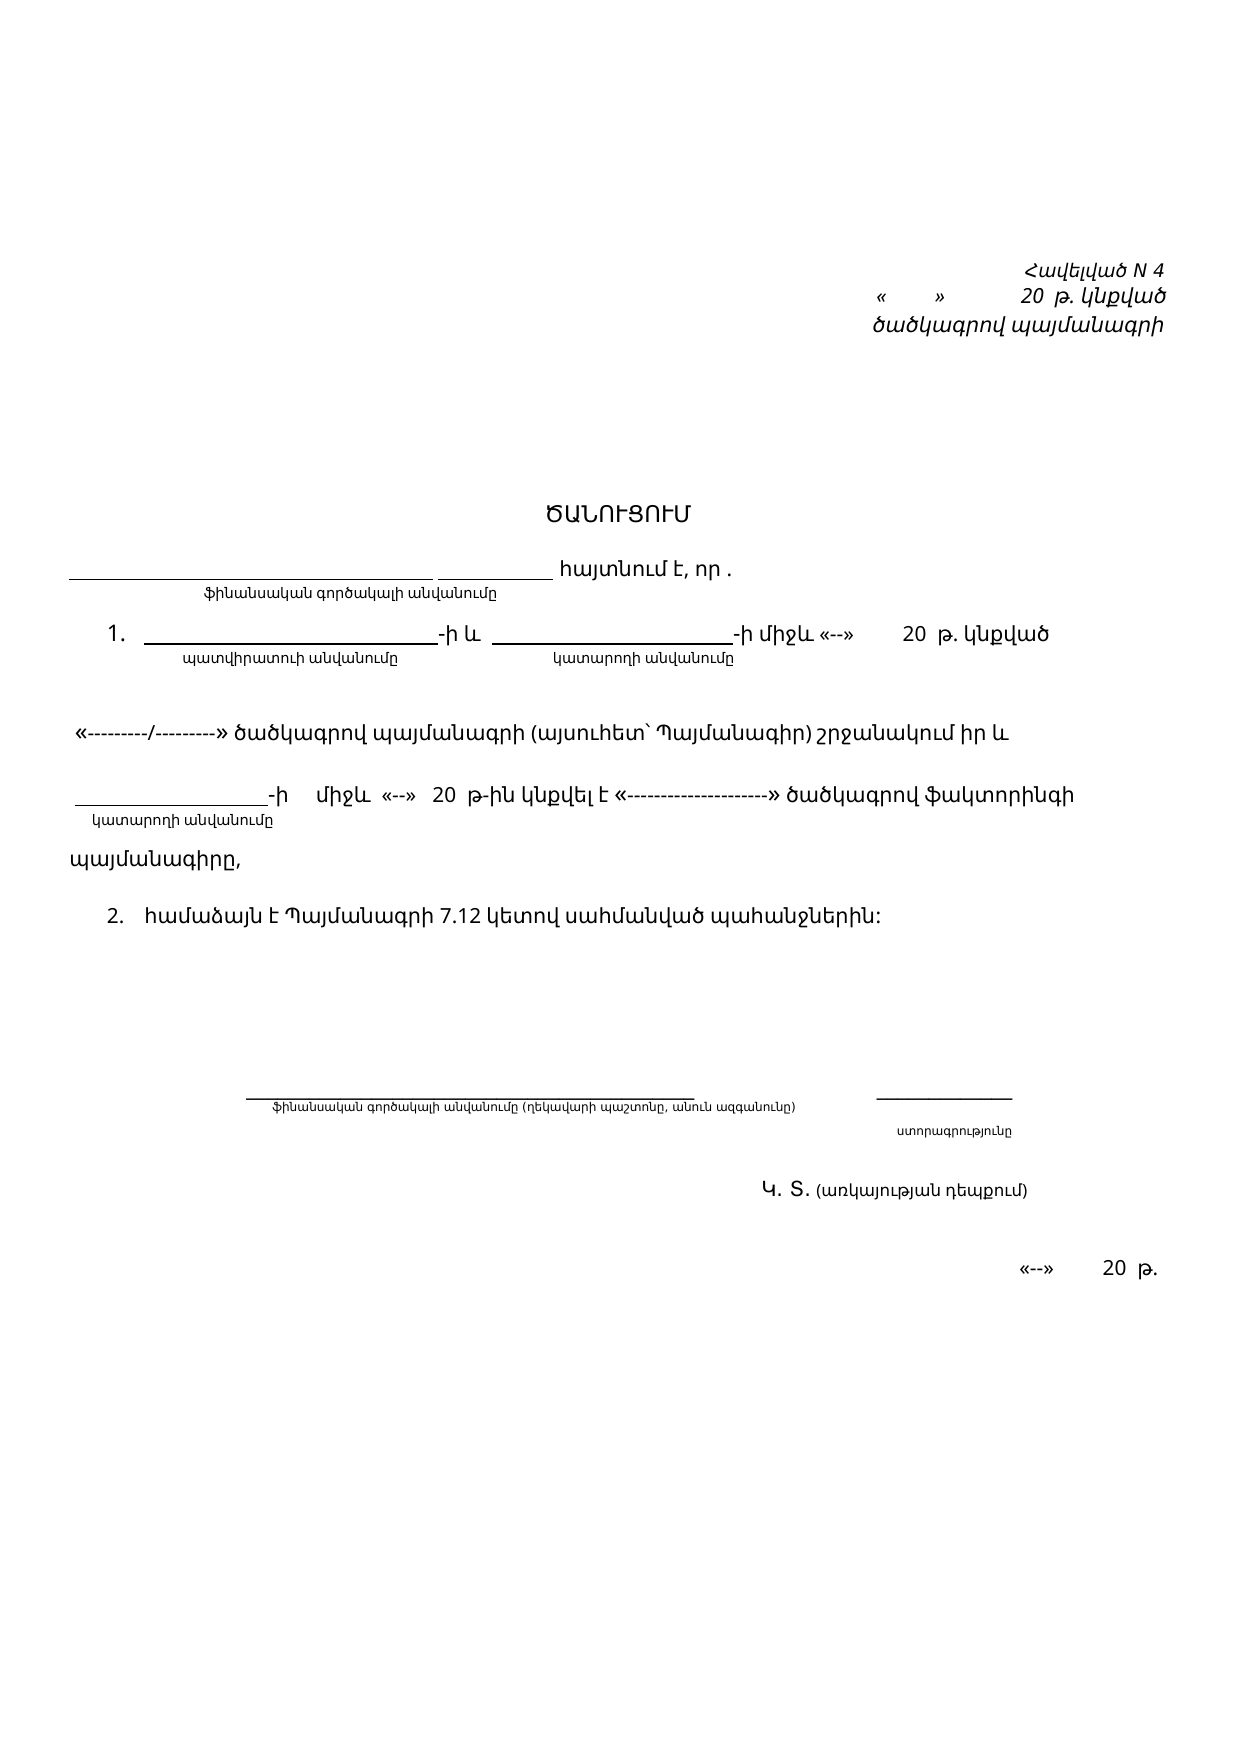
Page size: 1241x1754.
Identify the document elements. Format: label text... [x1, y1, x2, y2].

list -ի և -ի միջև «--» 20 թ. կնքված [107, 617, 1167, 648]
text ֆինանսական գործակալի անվանումը [69, 583, 1167, 617]
text կատարողի անվանումը [69, 810, 1167, 844]
text պայմանագիրը, [69, 844, 1167, 872]
text « » 20 թ. կնքված [69, 282, 1167, 310]
text հայտնում է, որ . [69, 554, 1167, 583]
text պատվիրատուի անվանումը կատարողի անվանումը [69, 648, 1167, 682]
text ստորագրությունը [69, 1124, 1167, 1148]
text «--» 20 թ. [69, 1253, 1167, 1281]
text ԾԱՆՈՒՑՈՒՄ [69, 501, 1167, 528]
text ծածկագրով պայմանագրի [69, 310, 1167, 338]
text Հավելված N 4 [69, 260, 1167, 282]
text ֆինանսական գործակալի անվանումը (ղեկավարի պաշտոնը, անուն ազգանունը) [69, 1100, 1167, 1124]
text ___________________________________________ _____________ [144, 1076, 1167, 1100]
list համաձայն է Պայմանագրի 7.12 կետով սահմանված պահանջներին: [107, 901, 1167, 929]
text -ի միջև «--» 20 թ-ին կնքվել է «---------------------» ծածկագրով ֆակտորինգի [69, 776, 1167, 810]
text «---------/---------» ծածկագրով պայմանագրի (այսուհետ՝ Պայմանագիր) շրջանակում իր և [69, 713, 1167, 747]
text Կ. Տ. (առկայության դեպքում) [69, 1177, 1167, 1201]
